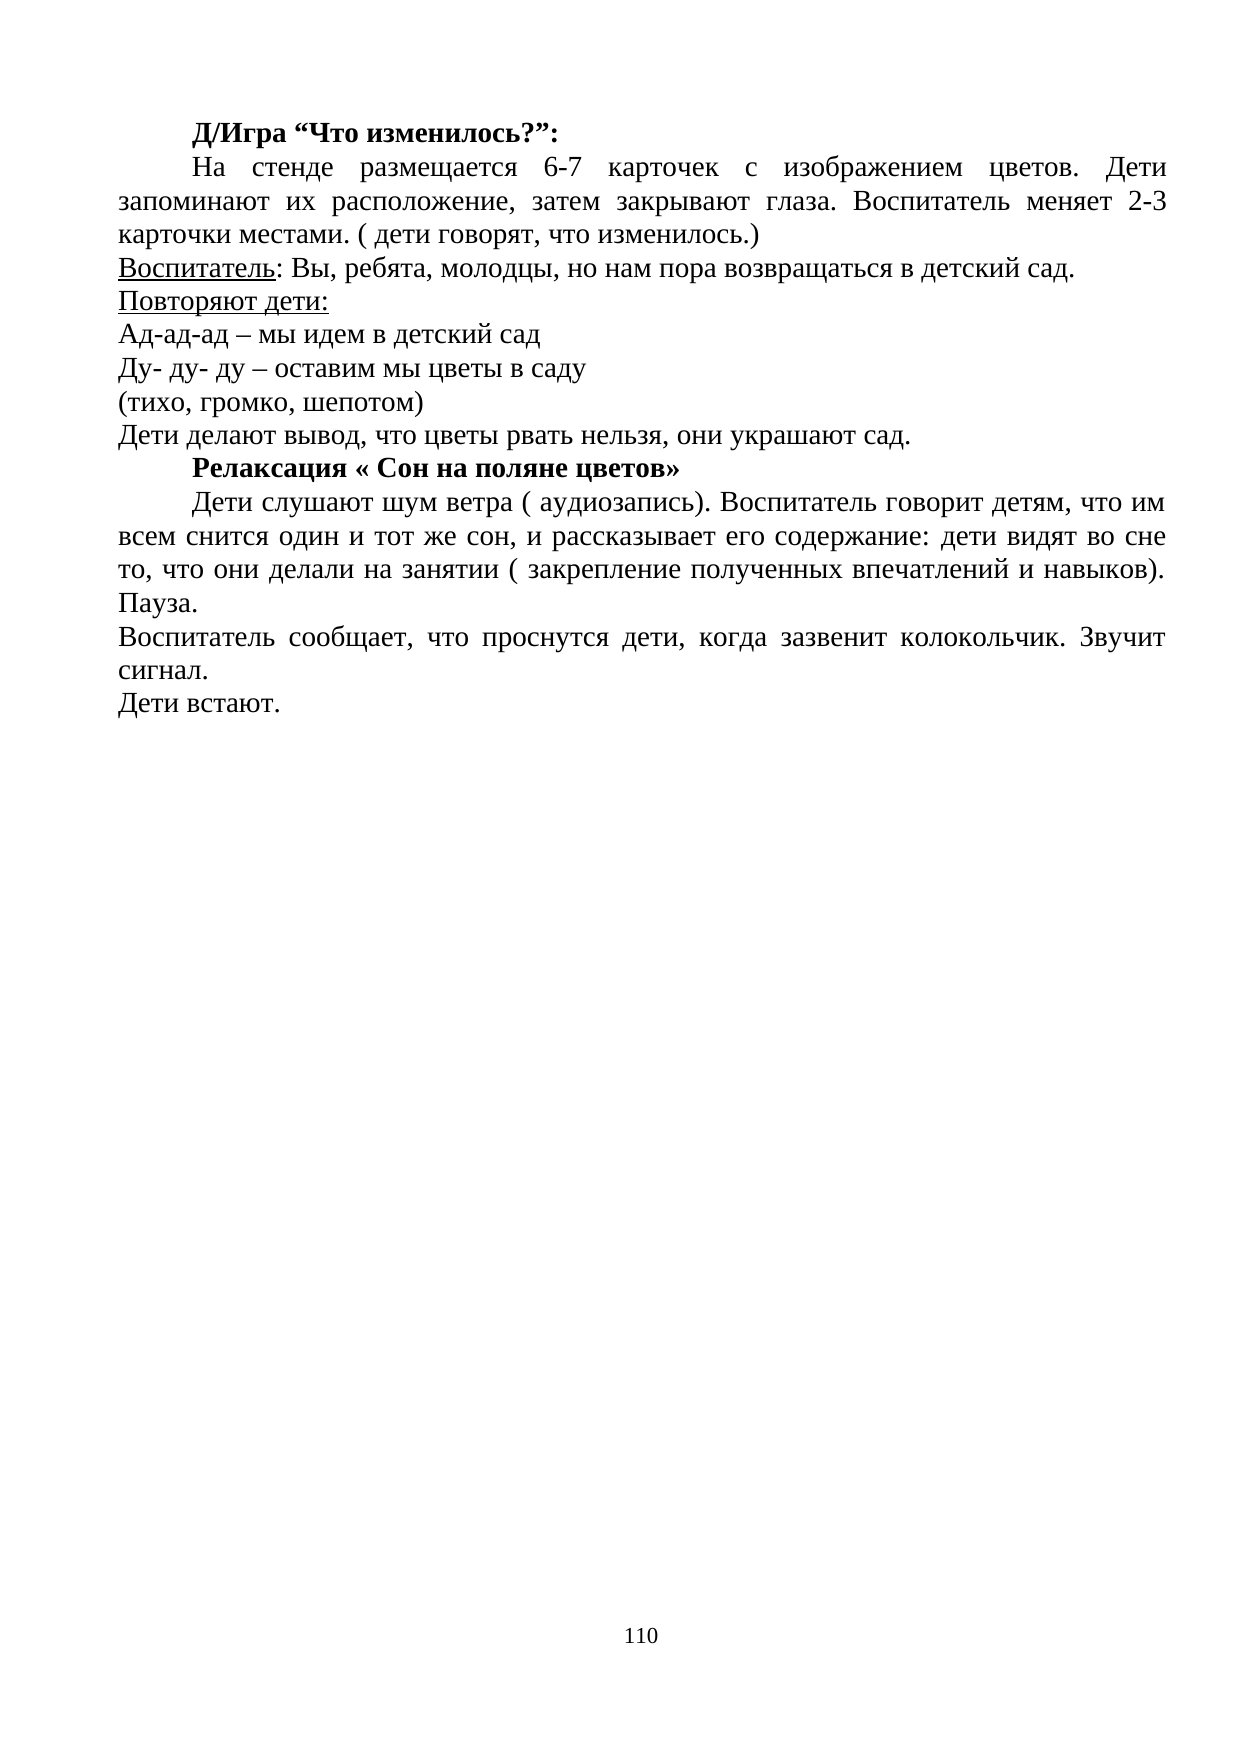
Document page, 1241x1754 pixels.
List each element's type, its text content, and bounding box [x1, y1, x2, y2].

text Ад-ад-ад – мы идем в детский сад [118, 317, 1178, 350]
text Воспитатель сообщает, что проснутся дети, когда зазвенит колокольчик. Звучит сигнал. [118, 619, 1167, 686]
subtitle Релаксация « Сон на поляне цветов» [192, 451, 1178, 484]
text Дети слушают шум ветра ( аудиозапись). Воспитатель говорит детям, что им всем снится один и тот же сон, и рассказывает его содержание: дети видят во сне то, что они делали на занятии ( закрепление полученных впечатлений и навыков). Пауза. [118, 484, 1166, 619]
text Дети встают. [118, 686, 1178, 719]
text Воспитатель: Вы, ребята, молодцы, но нам пора возвращаться в детский сад. Повторяют дети: [118, 250, 1077, 317]
text Ду- ду- ду – оставим мы цветы в саду (тихо, громко, шепотом) [118, 350, 588, 417]
text Дети делают вывод, что цветы рвать нельзя, они украшают сад. [118, 417, 1178, 451]
text На стенде размещается 6-7 карточек с изображением цветов. Дети запоминают их расположение, затем закрывают глаза. Воспитатель меняет 2-3 карточки местами. ( дети говорят, что изменилось.) [118, 149, 1167, 250]
subtitle Д/Игра “Что изменилось?”: [192, 116, 1178, 149]
